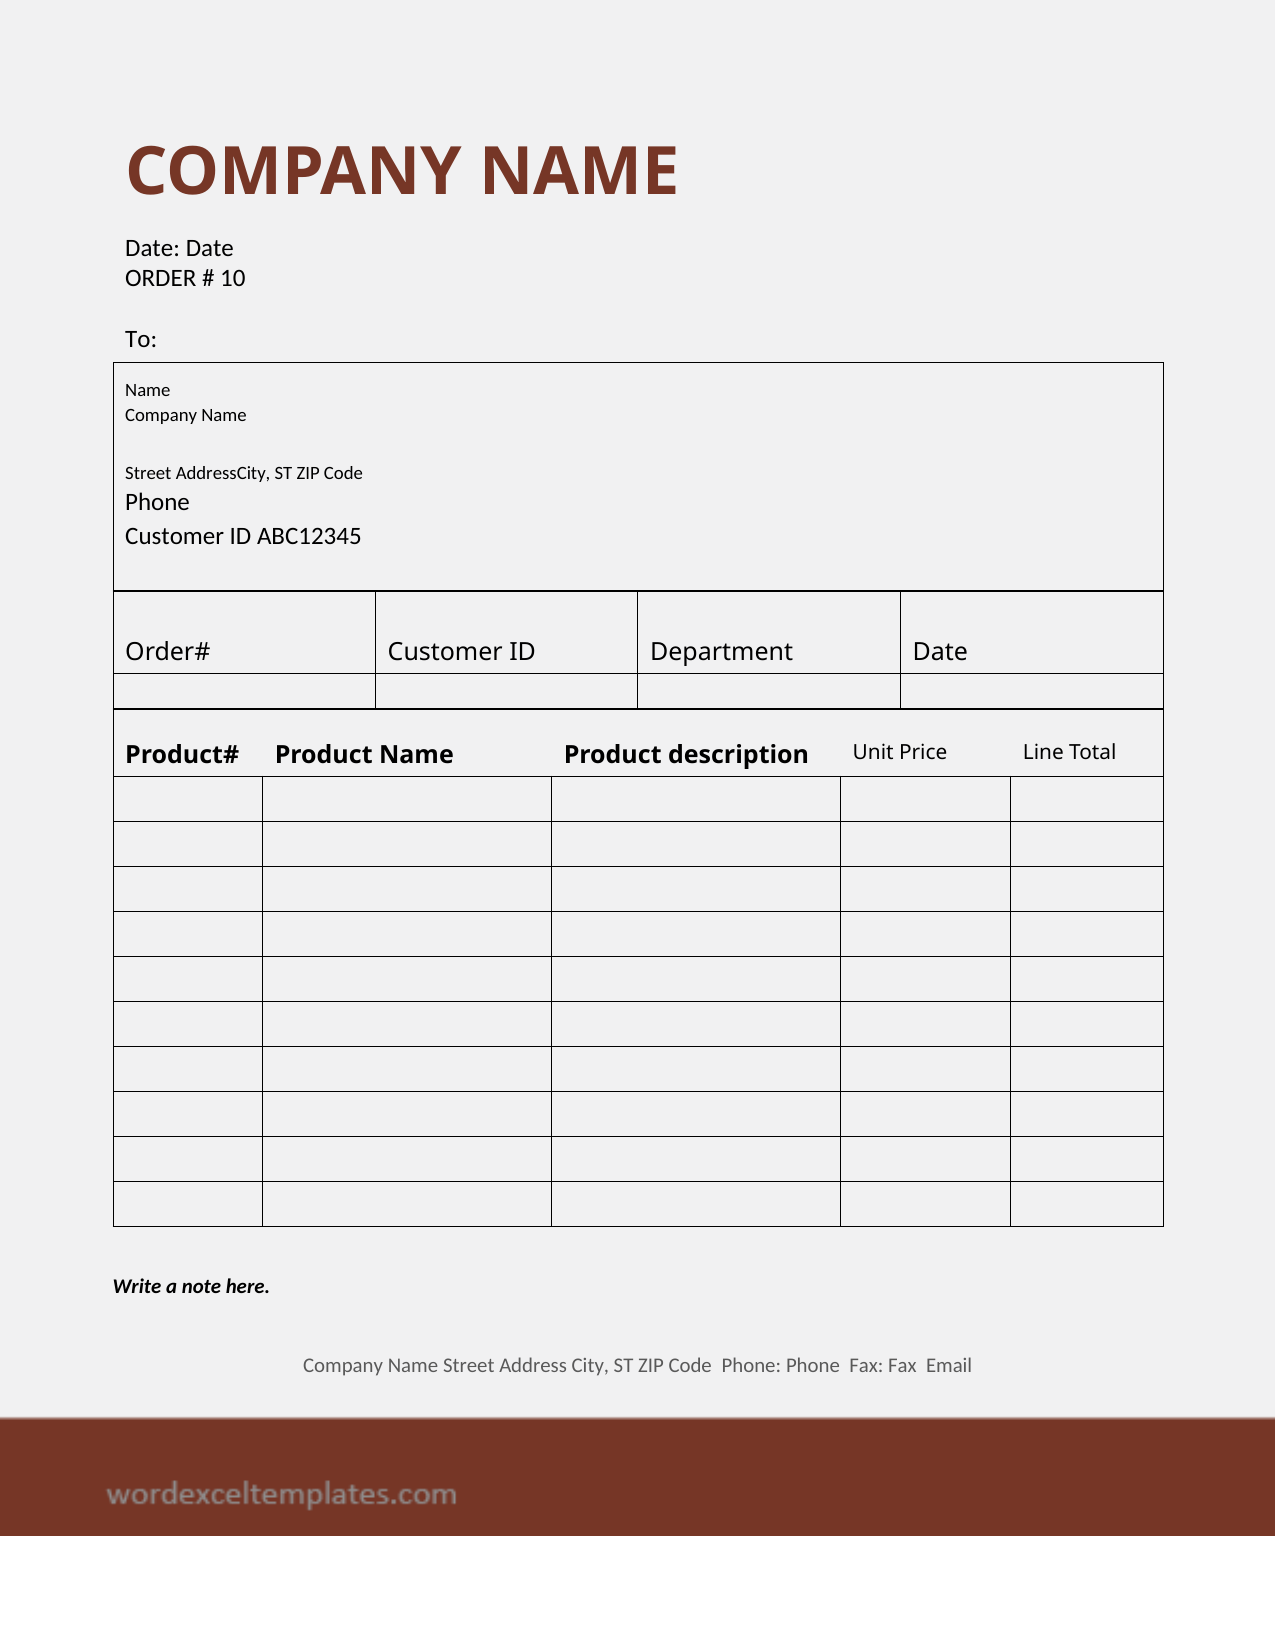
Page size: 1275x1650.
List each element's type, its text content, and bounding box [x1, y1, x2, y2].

table_cell [841, 822, 1010, 866]
table_cell [1011, 957, 1163, 1001]
table_cell [1011, 1182, 1163, 1226]
table_cell [552, 957, 840, 1001]
table_cell [841, 1182, 1010, 1226]
table_cell [841, 1137, 1010, 1181]
table_cell [114, 1047, 262, 1091]
table_cell [1011, 1092, 1163, 1136]
table_cell [114, 1137, 262, 1181]
table_cell [263, 957, 551, 1001]
table_cell [376, 674, 637, 708]
table_cell [552, 1182, 840, 1226]
table_cell [114, 674, 375, 708]
table_cell [841, 777, 1010, 821]
table_cell [1011, 912, 1163, 956]
table_cell [552, 1137, 840, 1181]
table_cell [263, 1047, 551, 1091]
table_cell [841, 1002, 1010, 1046]
table_header Department [638, 592, 900, 673]
table_cell [263, 867, 551, 911]
table_cell [552, 1092, 840, 1136]
table_cell [263, 912, 551, 956]
table_cell [1011, 867, 1163, 911]
table_cell [114, 822, 262, 866]
table_cell [841, 867, 1010, 911]
table_cell [552, 1002, 840, 1046]
table_header Customer ID [376, 592, 637, 673]
table_cell [263, 822, 551, 866]
table_cell [114, 777, 262, 821]
table_cell [114, 867, 262, 911]
table_cell [638, 674, 900, 708]
table_cell [552, 867, 840, 911]
table_header Product description [551, 710, 840, 776]
table_cell [263, 1137, 551, 1181]
table_cell [263, 1182, 551, 1226]
table_cell [841, 1047, 1010, 1091]
table_cell [1011, 777, 1163, 821]
table_cell [114, 957, 262, 1001]
table_cell [114, 1092, 262, 1136]
table_cell [901, 674, 1163, 708]
table_cell [552, 822, 840, 866]
table_header Date [901, 592, 1163, 673]
table_cell Date: ORDER # 10 To: [113, 217, 1163, 362]
table_cell [1011, 1002, 1163, 1046]
table_cell [114, 1182, 262, 1226]
table_header Order# [114, 592, 375, 673]
table_cell [263, 1092, 551, 1136]
table_cell [114, 1002, 262, 1046]
table_cell [841, 1092, 1010, 1136]
table_cell [841, 912, 1010, 956]
picture [0, 0, 1275, 1536]
table_cell Customer ID [114, 363, 1163, 590]
table_header Product# [114, 710, 262, 776]
table_cell [552, 1047, 840, 1091]
table_cell [552, 912, 840, 956]
table_cell [263, 1002, 551, 1046]
table_header COMPANY NAME [113, 113, 1163, 217]
table_cell [263, 777, 551, 821]
table_cell [114, 912, 262, 956]
table_cell [1011, 822, 1163, 866]
table_cell [552, 777, 840, 821]
table_cell [841, 957, 1010, 1001]
table_cell [1011, 1047, 1163, 1091]
text Phone: Fax: [112, 1352, 1162, 1378]
text Write a note here. [112, 1273, 1162, 1298]
table_cell [1011, 1137, 1163, 1181]
table_header Product Name [263, 710, 551, 776]
